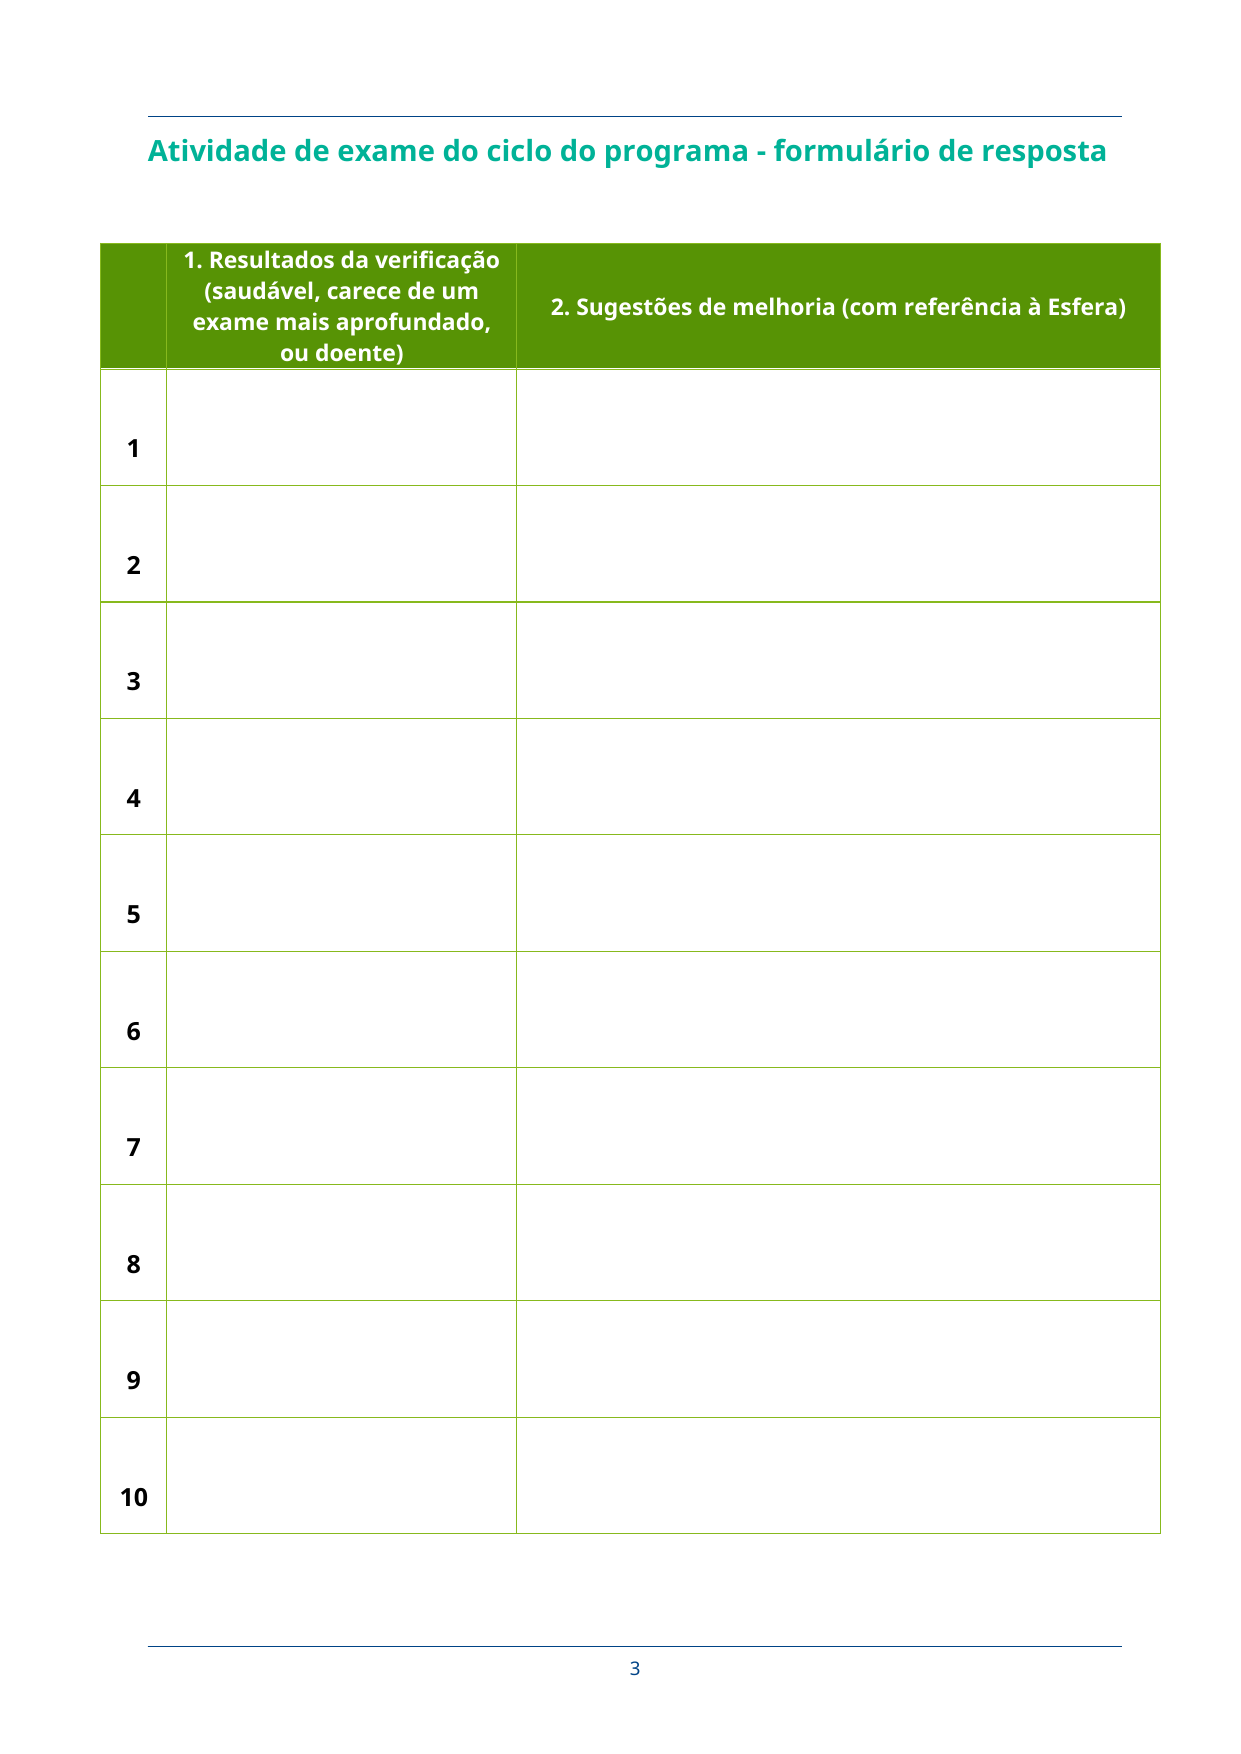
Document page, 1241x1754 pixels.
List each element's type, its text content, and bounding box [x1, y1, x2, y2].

table_cell [167, 486, 516, 601]
table_header 2. Sugestões de melhoria (com referência à Esfera) [517, 244, 1160, 368]
table_cell [167, 952, 516, 1067]
table_cell [167, 719, 516, 834]
table_header 1. Resultados da verificação (saudável, carece de um exame mais aprofundado, ou doente) [167, 244, 516, 368]
table_cell [517, 952, 1160, 1067]
table_cell [517, 835, 1160, 951]
table_cell 7 [101, 1068, 166, 1184]
table_cell 1 [101, 370, 166, 485]
text Atividade de exame do ciclo do programa - formulário de resposta [148, 130, 1122, 169]
table_cell [167, 835, 516, 951]
table_cell [167, 370, 516, 485]
table_cell [517, 486, 1160, 601]
table_cell [517, 1068, 1160, 1184]
table_cell 6 [101, 952, 166, 1067]
table_cell 9 [101, 1301, 166, 1417]
table_cell [517, 1185, 1160, 1300]
table_cell [517, 370, 1160, 485]
table_cell 3 [101, 603, 166, 718]
table_cell [517, 1418, 1160, 1533]
table_cell [517, 1301, 1160, 1417]
table_cell [167, 1185, 516, 1300]
table_cell 10 [101, 1418, 166, 1533]
table_cell 8 [101, 1185, 166, 1300]
table_cell [167, 1301, 516, 1417]
table_cell 4 [101, 719, 166, 834]
table_cell [167, 1068, 516, 1184]
table_cell [167, 1418, 516, 1533]
table_cell 5 [101, 835, 166, 951]
table_cell [517, 719, 1160, 834]
table_cell 2 [101, 486, 166, 601]
table_header [101, 244, 166, 368]
table_cell [517, 603, 1160, 718]
table_cell [167, 603, 516, 718]
